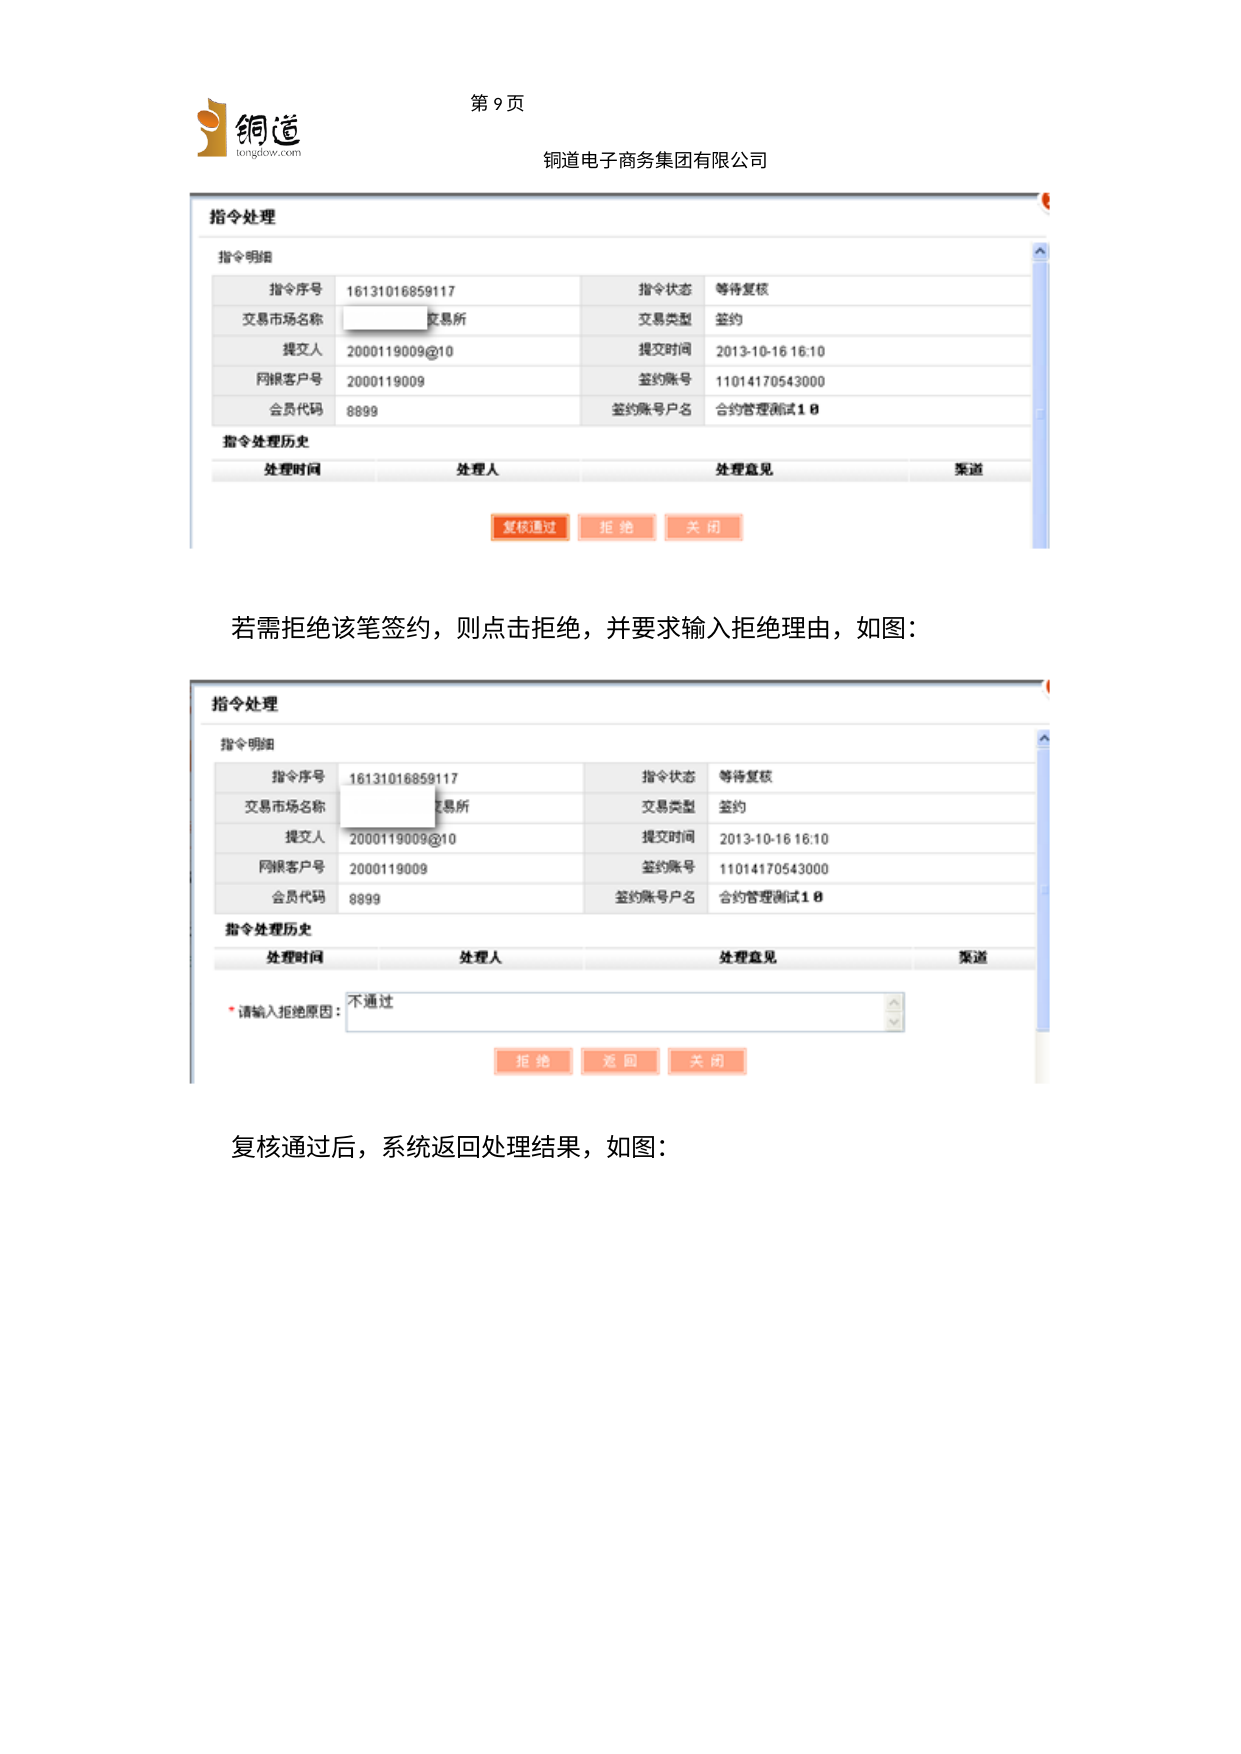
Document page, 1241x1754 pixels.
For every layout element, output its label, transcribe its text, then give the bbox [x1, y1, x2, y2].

text 若需拒绝该笔签约，则点击拒绝，并要求输入拒绝理由，如图： [187, 594, 1053, 659]
picture [187, 190, 1053, 552]
picture [187, 90, 310, 168]
text 复核通过后，系统返回处理结果，如图： [187, 1113, 1053, 1178]
picture [187, 677, 1053, 1087]
